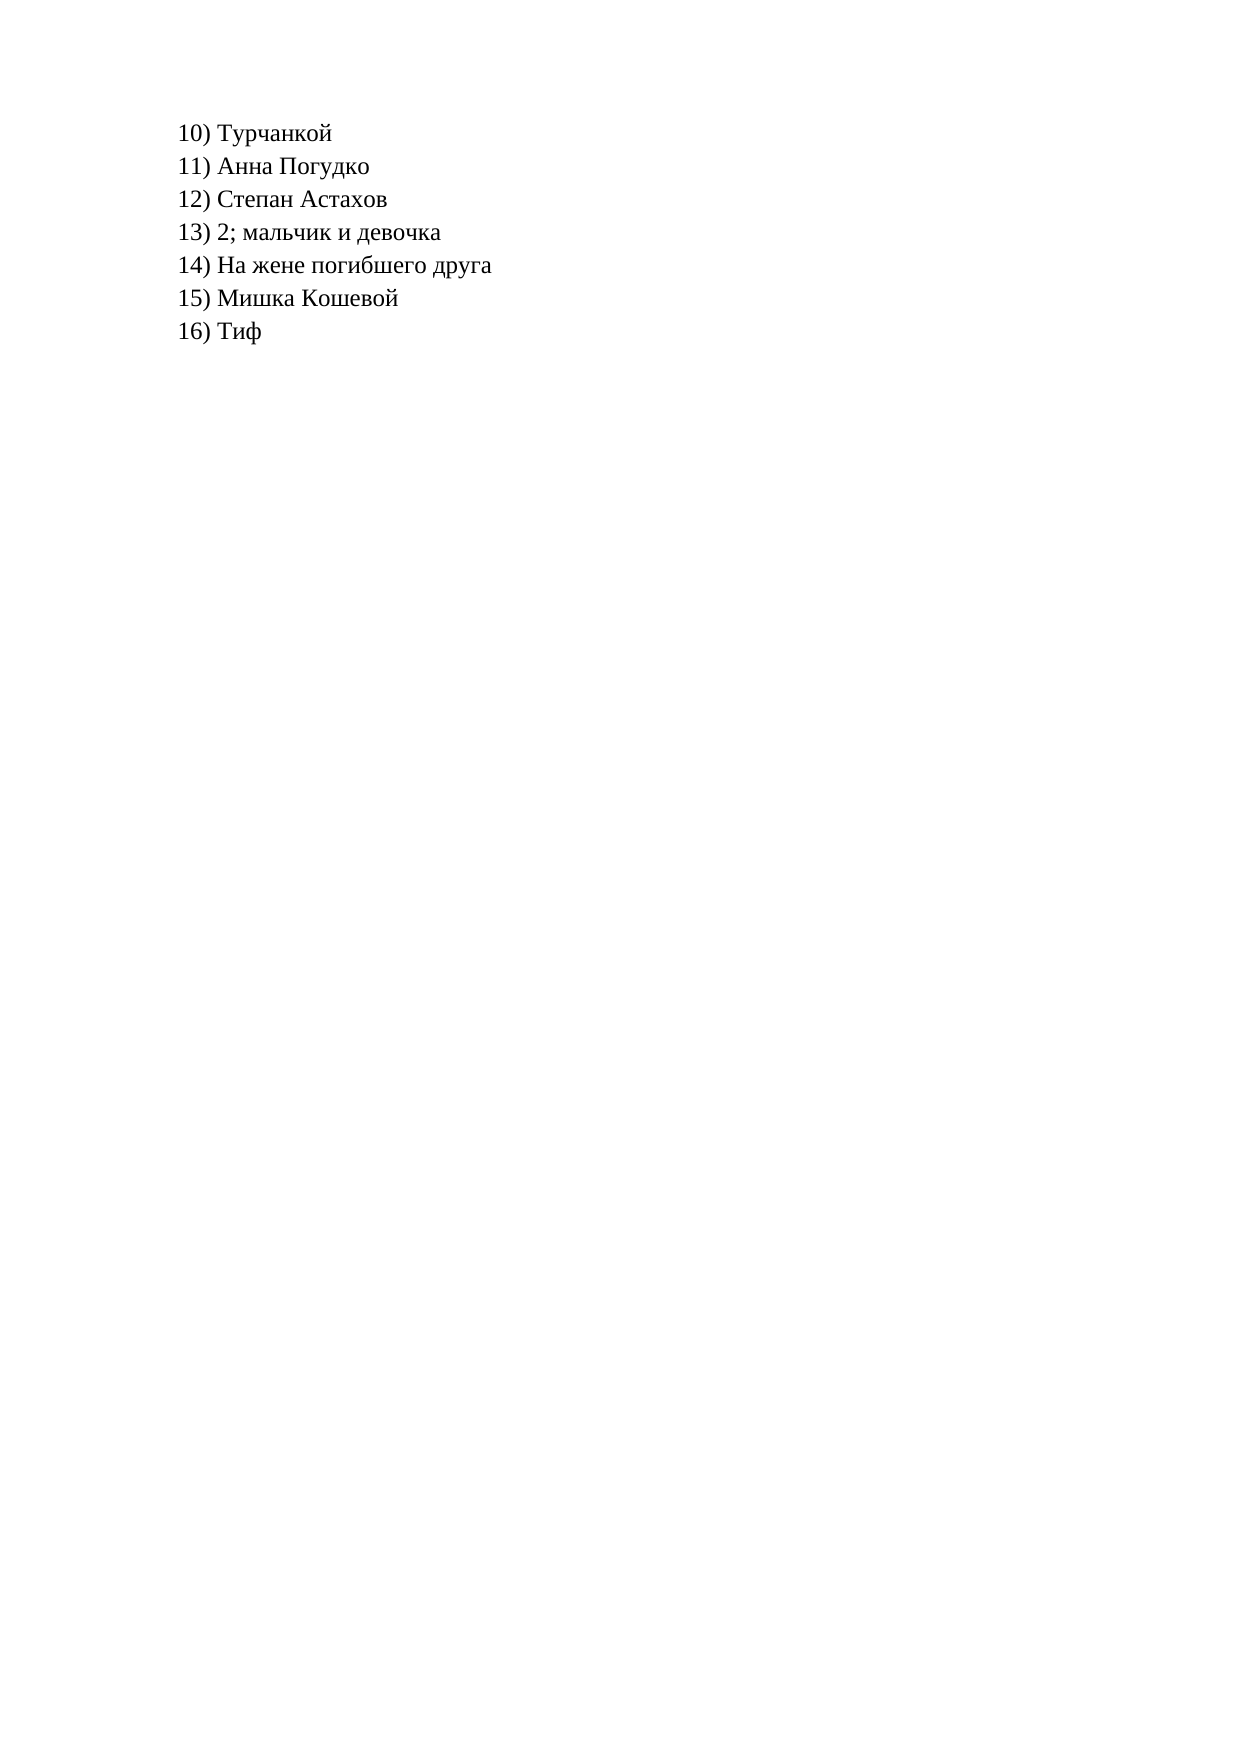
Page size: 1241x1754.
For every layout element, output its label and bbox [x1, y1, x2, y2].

text [177, 118, 1152, 758]
